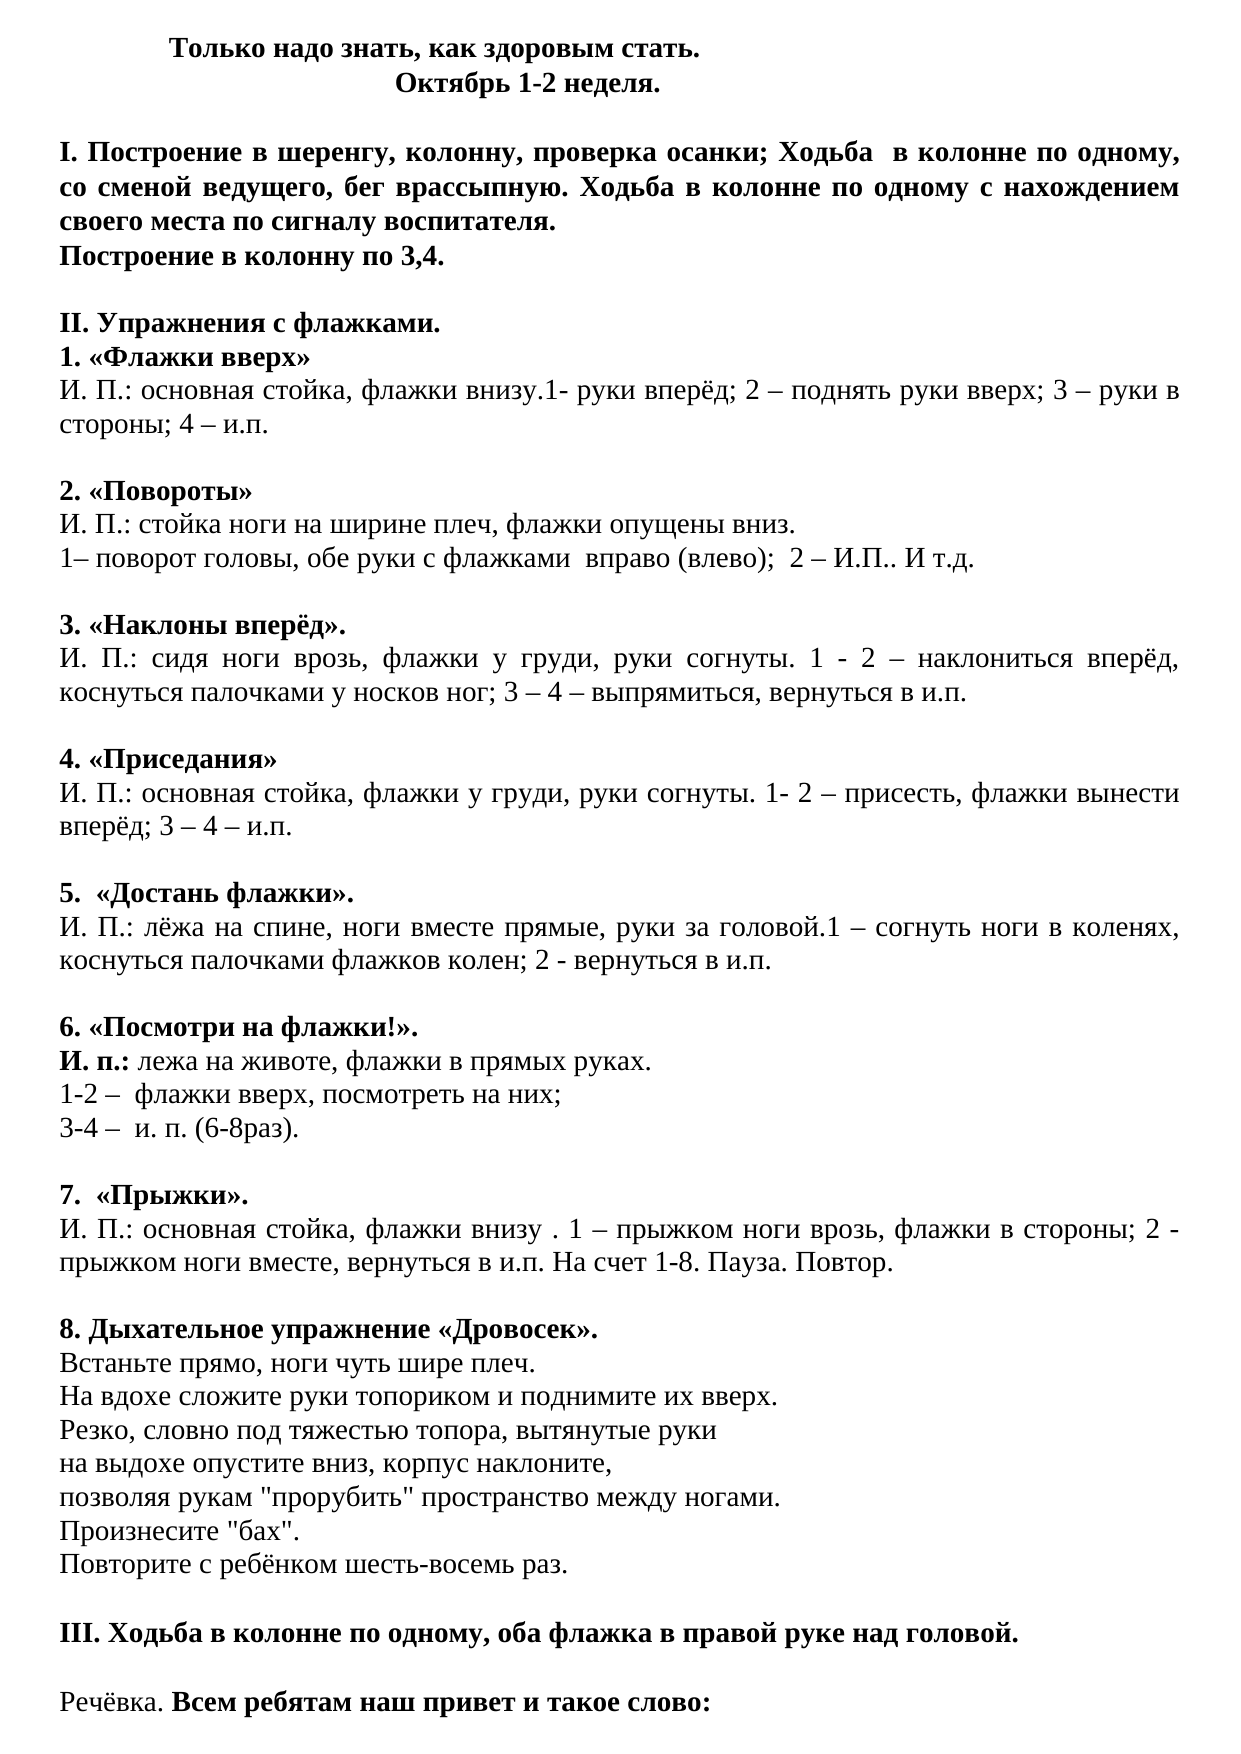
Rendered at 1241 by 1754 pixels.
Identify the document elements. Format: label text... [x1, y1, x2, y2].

text позволяя рукам "прорубить" пространство между ногами. [59, 1479, 1181, 1513]
text II. Упражнения с флажками. [59, 305, 1181, 339]
text III. Ходьба в колонне по одному, оба флажка в правой руке над головой. [59, 1614, 1181, 1649]
text Произнесите "бах". [59, 1513, 1181, 1546]
text 6. «Посмотри на флажки!». [59, 1009, 1181, 1043]
text I. Построение в шеренгу, колонну, проверка осанки; Ходьба в колонне по одному, со сменой ведущего, бег врассыпную. Ходьба в колонне по одному с нахождением своего места по сигналу воспитателя. [59, 133, 1181, 237]
text И. П.: сидя ноги врозь, флажки у груди, руки согнуты. 1 - 2 – наклониться вперёд, коснуться палочками у носков ног; 3 – 4 – выпрямиться, вернуться в и.п. [59, 641, 1181, 708]
text И. П.: лёжа на спине, ноги вместе прямые, руки за головой.1 – согнуть ноги в коленях, коснуться палочками флажков колен; 2 - вернуться в и.п. [59, 909, 1181, 976]
text 8. Дыхательное упражнение «Дровосек». [59, 1311, 1181, 1345]
text Речёвка. Всем ребятам наш привет и такое слово: [59, 1683, 1181, 1718]
text Построение в колонну по 3,4. [59, 237, 1181, 272]
text Только надо знать, как здоровым стать. [59, 29, 1181, 64]
text 2. «Повороты» [59, 473, 1181, 506]
text 3-4 – и. п. (6-8раз). [59, 1110, 1181, 1144]
text 1-2 – флажки вверх, посмотреть на них; [59, 1077, 1181, 1110]
text 5. «Достань флажки». [59, 875, 1181, 909]
text Повторите с ребёнком шесть-восемь раз. [59, 1546, 1181, 1580]
text Октябрь 1-2 неделя. [59, 64, 1181, 99]
text 4. «Приседания» [59, 741, 1181, 775]
text 7. «Прыжки». [59, 1177, 1181, 1211]
text И. П.: основная стойка, флажки внизу.1- руки вперёд; 2 – поднять руки вверх; 3 – руки в стороны; 4 – и.п. [59, 372, 1181, 439]
text И. П.: стойка ноги на ширине плеч, флажки опущены вниз. [59, 506, 1181, 540]
text И. П.: основная стойка, флажки у груди, руки согнуты. 1- 2 – присесть, флажки вынести вперёд; 3 – 4 – и.п. [59, 775, 1181, 842]
text 1– поворот головы, обе руки с флажками вправо (влево); 2 – И.П.. И т.д. [59, 540, 1181, 573]
text И. П.: основная стойка, флажки внизу . 1 – прыжком ноги врозь, флажки в стороны; 2 - прыжком ноги вместе, вернуться в и.п. На счет 1-8. Пауза. Повтор. [59, 1211, 1181, 1278]
text Резко, словно под тяжестью топора, вытянутые руки [59, 1412, 1181, 1446]
text Встаньте прямо, ноги чуть шире плеч. [59, 1345, 1181, 1378]
text 1. «Флажки вверх» [59, 339, 1181, 372]
text на выдохе опустите вниз, корпус наклоните, [59, 1446, 1181, 1479]
text И. п.: лежа на животе, флажки в прямых руках. [59, 1043, 1181, 1077]
text 3. «Наклоны вперёд». [59, 607, 1181, 641]
text На вдохе сложите руки топориком и поднимите их вверх. [59, 1378, 1181, 1412]
